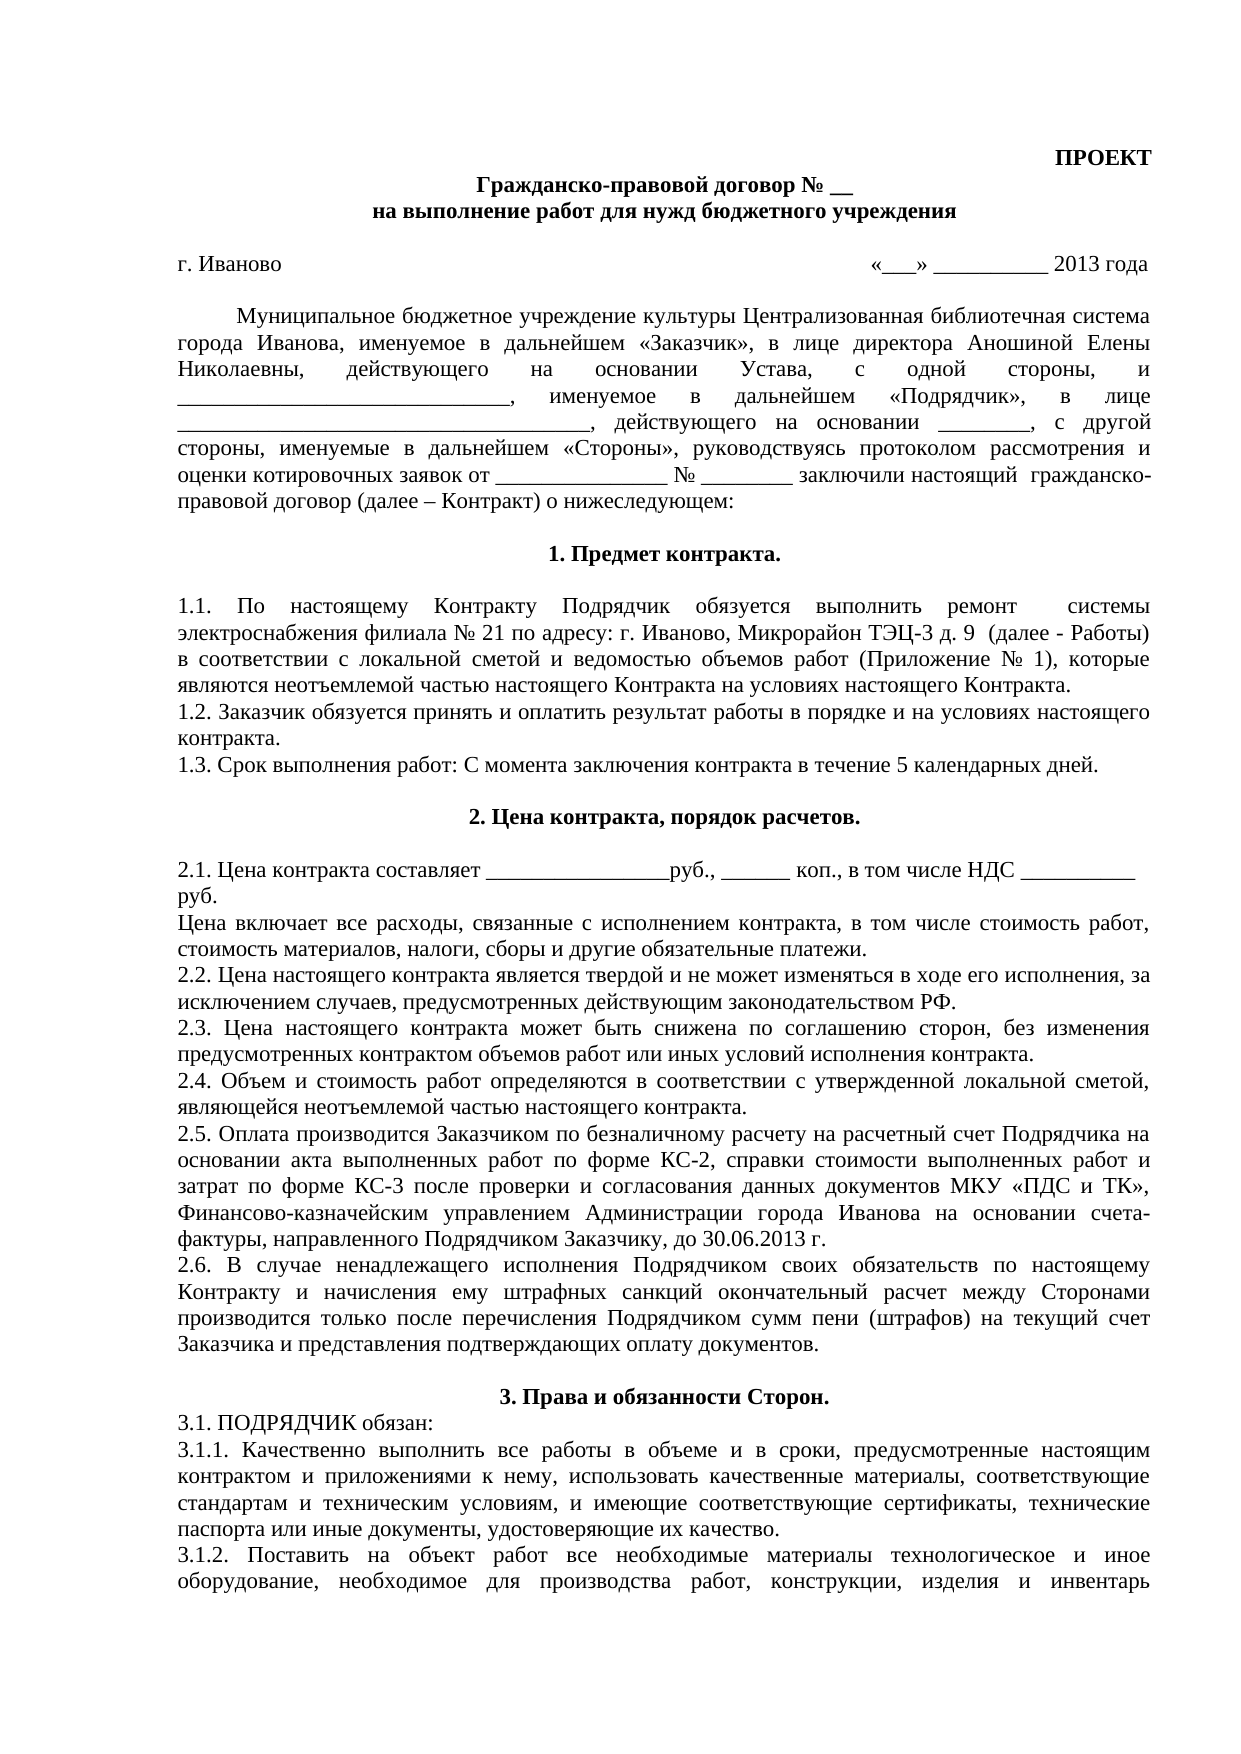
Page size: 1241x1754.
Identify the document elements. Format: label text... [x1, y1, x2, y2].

text 2.1. Цена контракта составляет ________________руб., ______ коп., в том числе НДС __________ руб. [177, 856, 1152, 909]
text Муниципальное бюджетное учреждение культуры Централизованная библиотечная система города Иванова, именуемое в дальнейшем «Заказчик», в лице директора Аношиной Елены Николаевны, действующего на основании Устава, с одной стороны, и _____________________________, именуемое в дальнейшем «Подрядчик», в лице ____________________________________, действующего на основании ________, с другой стороны, именуемые в дальнейшем «Стороны», руководствуясь протоколом рассмотрения и оценки котировочных заявок от _______________ № ________ заключили настоящий гражданско-правовой договор (далее – Контракт) о нижеследующем: [177, 303, 1152, 513]
text 1.1. По настоящему Контракту Подрядчик обязуется выполнить ремонт системы электроснабжения филиала № 21 по адресу: г. Иваново, Микрорайон ТЭЦ-3 д. 9 (далее - Работы) в соответствии с локальной сметой и ведомостью объемов работ (Приложение № 1), которые являются неотъемлемой частью настоящего Контракта на условиях настоящего Контракта. [177, 592, 1152, 698]
text Гражданско-правовой договор № __ [177, 171, 1152, 197]
text 3.1. ПОДРЯДЧИК обязан: [177, 1409, 1152, 1436]
text 1. Предмет контракта. [177, 540, 1152, 566]
text Цена включает все расходы, связанные с исполнением контракта, в том числе стоимость работ, стоимость материалов, налоги, сборы и другие обязательные платежи. [177, 909, 1152, 961]
text г. Иваново «___» __________ 2013 года [177, 250, 1152, 276]
text 2.3. Цена настоящего контракта может быть снижена по соглашению сторон, без изменения предусмотренных контрактом объемов работ или иных условий исполнения контракта. [177, 1014, 1152, 1067]
text 2.4. Объем и стоимость работ определяются в соответствии с утвержденной локальной сметой, являющейся неотъемлемой частью настоящего контракта. [177, 1067, 1152, 1119]
text ПРОЕКТ [177, 144, 1152, 171]
text 3. Права и обязанности Сторон. [177, 1383, 1152, 1409]
text 1.2. Заказчик обязуется принять и оплатить результат работы в порядке и на условиях настоящего контракта. [177, 698, 1152, 751]
text 1.3. Срок выполнения работ: С момента заключения контракта в течение 5 календарных дней. [177, 751, 1152, 777]
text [177, 1541, 1152, 1594]
text 2. Цена контракта, порядок расчетов. [177, 803, 1152, 830]
text 2.6. В случае ненадлежащего исполнения Подрядчиком своих обязательств по настоящему Контракту и начисления ему штрафных санкций окончательный расчет между Сторонами производится только после перечисления Подрядчиком сумм пени (штрафов) на текущий счет Заказчика и представления подтверждающих оплату документов. [177, 1251, 1152, 1357]
text 2.5. Оплата производится Заказчиком по безналичному расчету на расчетный счет Подрядчика на основании акта выполненных работ по форме КС-2, справки стоимости выполненных работ и затрат по форме КС-3 после проверки и согласования данных документов МКУ «ПДС и ТК», Финансово-казначейским управлением Администрации города Иванова на основании счета-фактуры, направленного Подрядчиком Заказчику, до 30.06.2013 г. [177, 1119, 1152, 1251]
text на выполнение работ для нужд бюджетного учреждения [177, 197, 1152, 223]
text 2.2. Цена настоящего контракта является твердой и не может изменяться в ходе его исполнения, за исключением случаев, предусмотренных действующим законодательством РФ. [177, 961, 1152, 1014]
text 3.1.1. Качественно выполнить все работы в объеме и в сроки, предусмотренные настоящим контрактом и приложениями к нему, использовать качественные материалы, соответствующие стандартам и техническим условиям, и имеющие соответствующие сертификаты, технические паспорта или иные документы, удостоверяющие их качество. [177, 1436, 1152, 1541]
